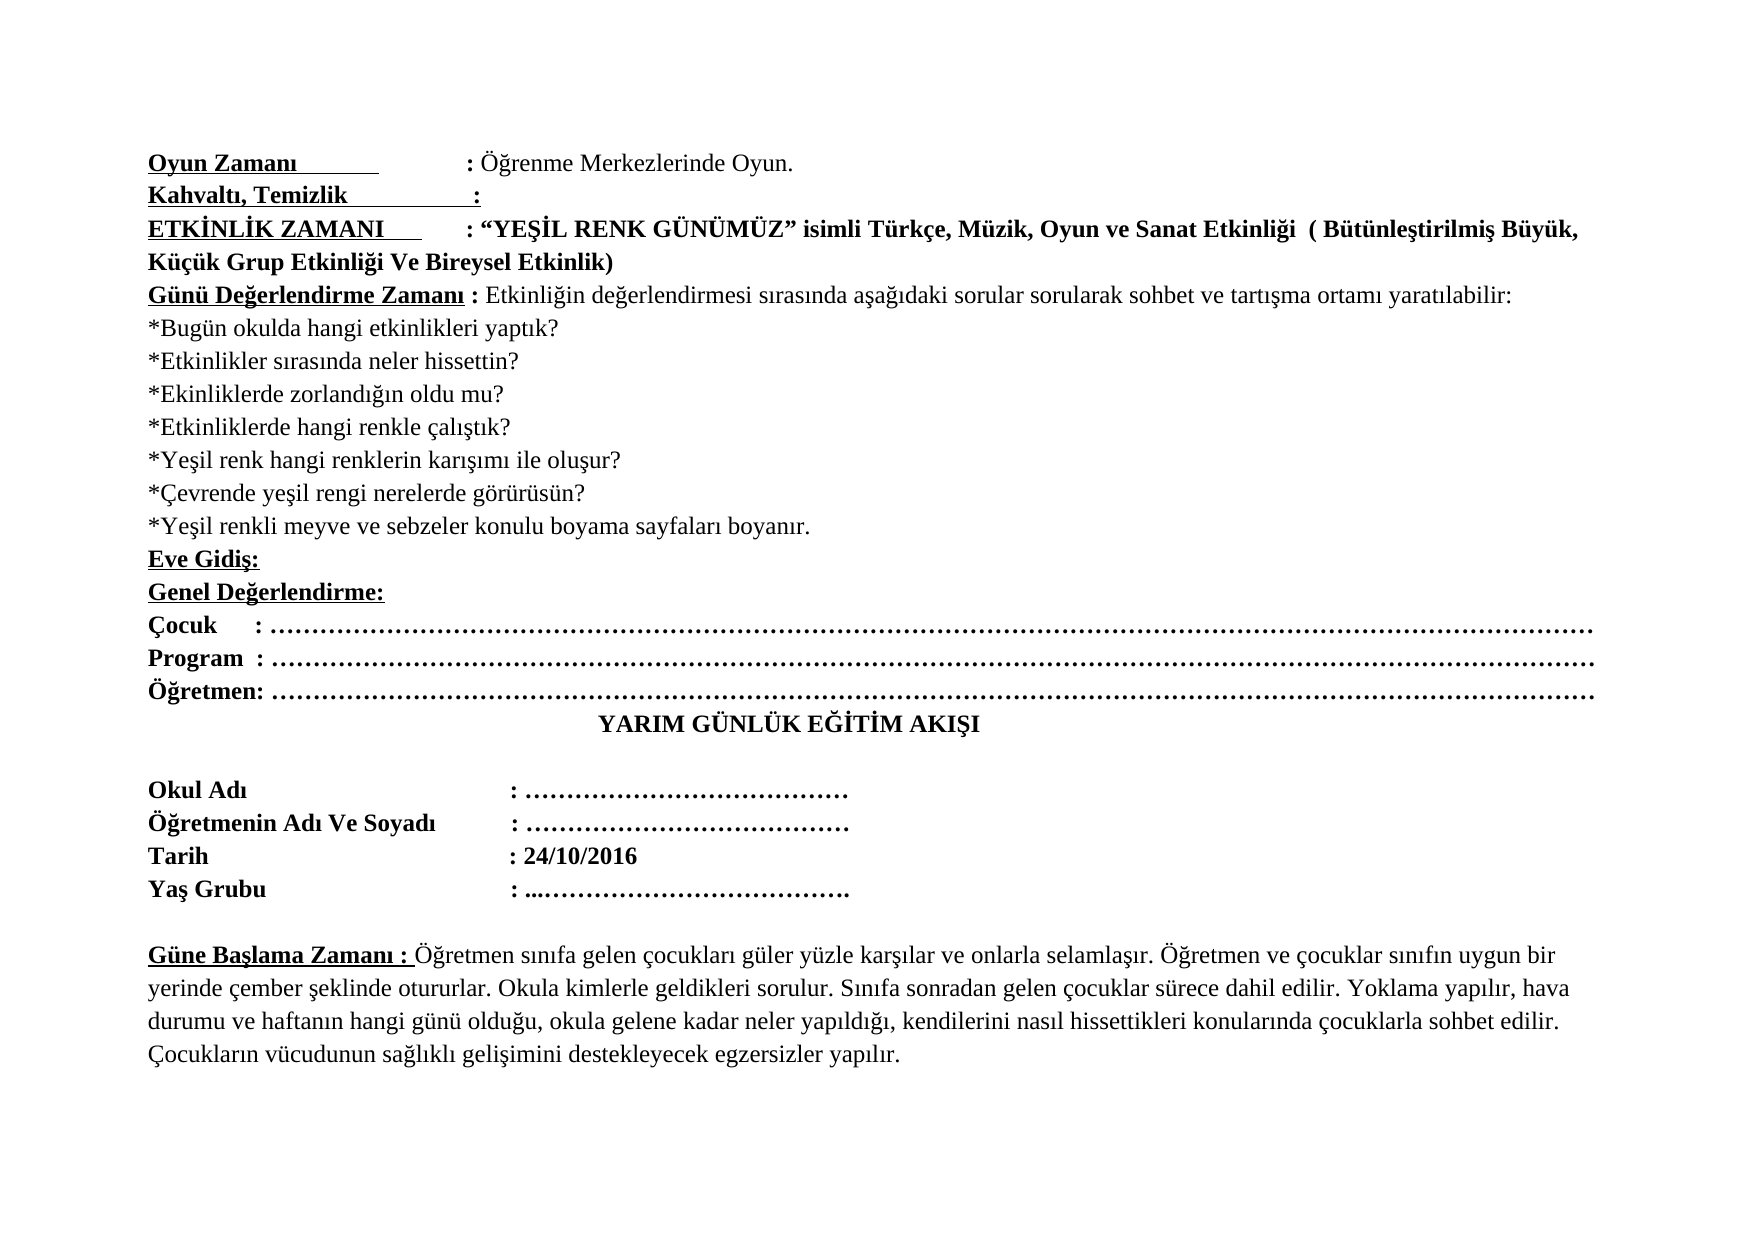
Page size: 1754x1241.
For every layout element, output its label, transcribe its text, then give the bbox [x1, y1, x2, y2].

list YARIM GÜNLÜK EĞİTİM AKIŞI Okul Adı : ………………………………… Öğretmenin Adı Ve Soyadı : ………………………………… Tarih : 24/10/2016 Yaş Grubu : ...………………………………. Güne Başlama Zamanı : Öğretmen sınıfa gelen çocukları güler yüzle karşılar ve onlarla selamlaşır. Öğretmen ve çocuklar sınıfın uygun bir yerinde çember şeklinde otururlar. Okula kimlerle geldikleri sorulur. Sınıfa sonradan gelen çocuklar sürece dahil edilir. Yoklama yapılır, hava durumu ve haftanın hangi günü olduğu, okula gelene kadar neler yapıldığı, kendilerini nasıl hissettikleri konularında çocuklarla sohbet edilir. [148, 709, 1606, 1035]
list *Yeşil renkli meyve ve sebzeler konulu boyama sayfaları boyanır. Eve Gidiş: Genel Değerlendirme: Çocuk : …………………………………………………………………………………………………………………………………………… Program : …………………………………………………………………………………………………………………………………………… Öğretmen: …………………………………………………………………………………………………………………………………………… [148, 511, 1606, 705]
list Günü Değerlendirme Zamanı : Etkinliğin değerlendirmesi sırasında aşağıdaki sorular sorularak sohbet ve tartışma ortamı yaratılabilir: [148, 280, 1606, 308]
list Çocukların vücudunun sağlıklı gelişimini destekleyecek egzersizler yapılır. [148, 1039, 1606, 1068]
list Oyun Zamanı : Öğrenme Merkezlerinde Oyun. Kahvaltı, Temizlik : ETKİNLİK ZAMANI : “YEŞİL RENK GÜNÜMÜZ” isimli Türkçe, Müzik, Oyun ve Sanat Etkinliği ( Bütünleştirilmiş Büyük, Küçük Grup Etkinliği Ve Bireysel Etkinlik) [148, 148, 1606, 275]
list *Bugün okulda hangi etkinlikleri yaptık? *Etkinlikler sırasında neler hissettin? *Ekinliklerde zorlandığın oldu mu? *Etkinliklerde hangi renkle çalıştık? *Yeşil renk hangi renklerin karışımı ile oluşur? *Çevrende yeşil rengi nerelerde görürüsün? [148, 313, 1606, 507]
